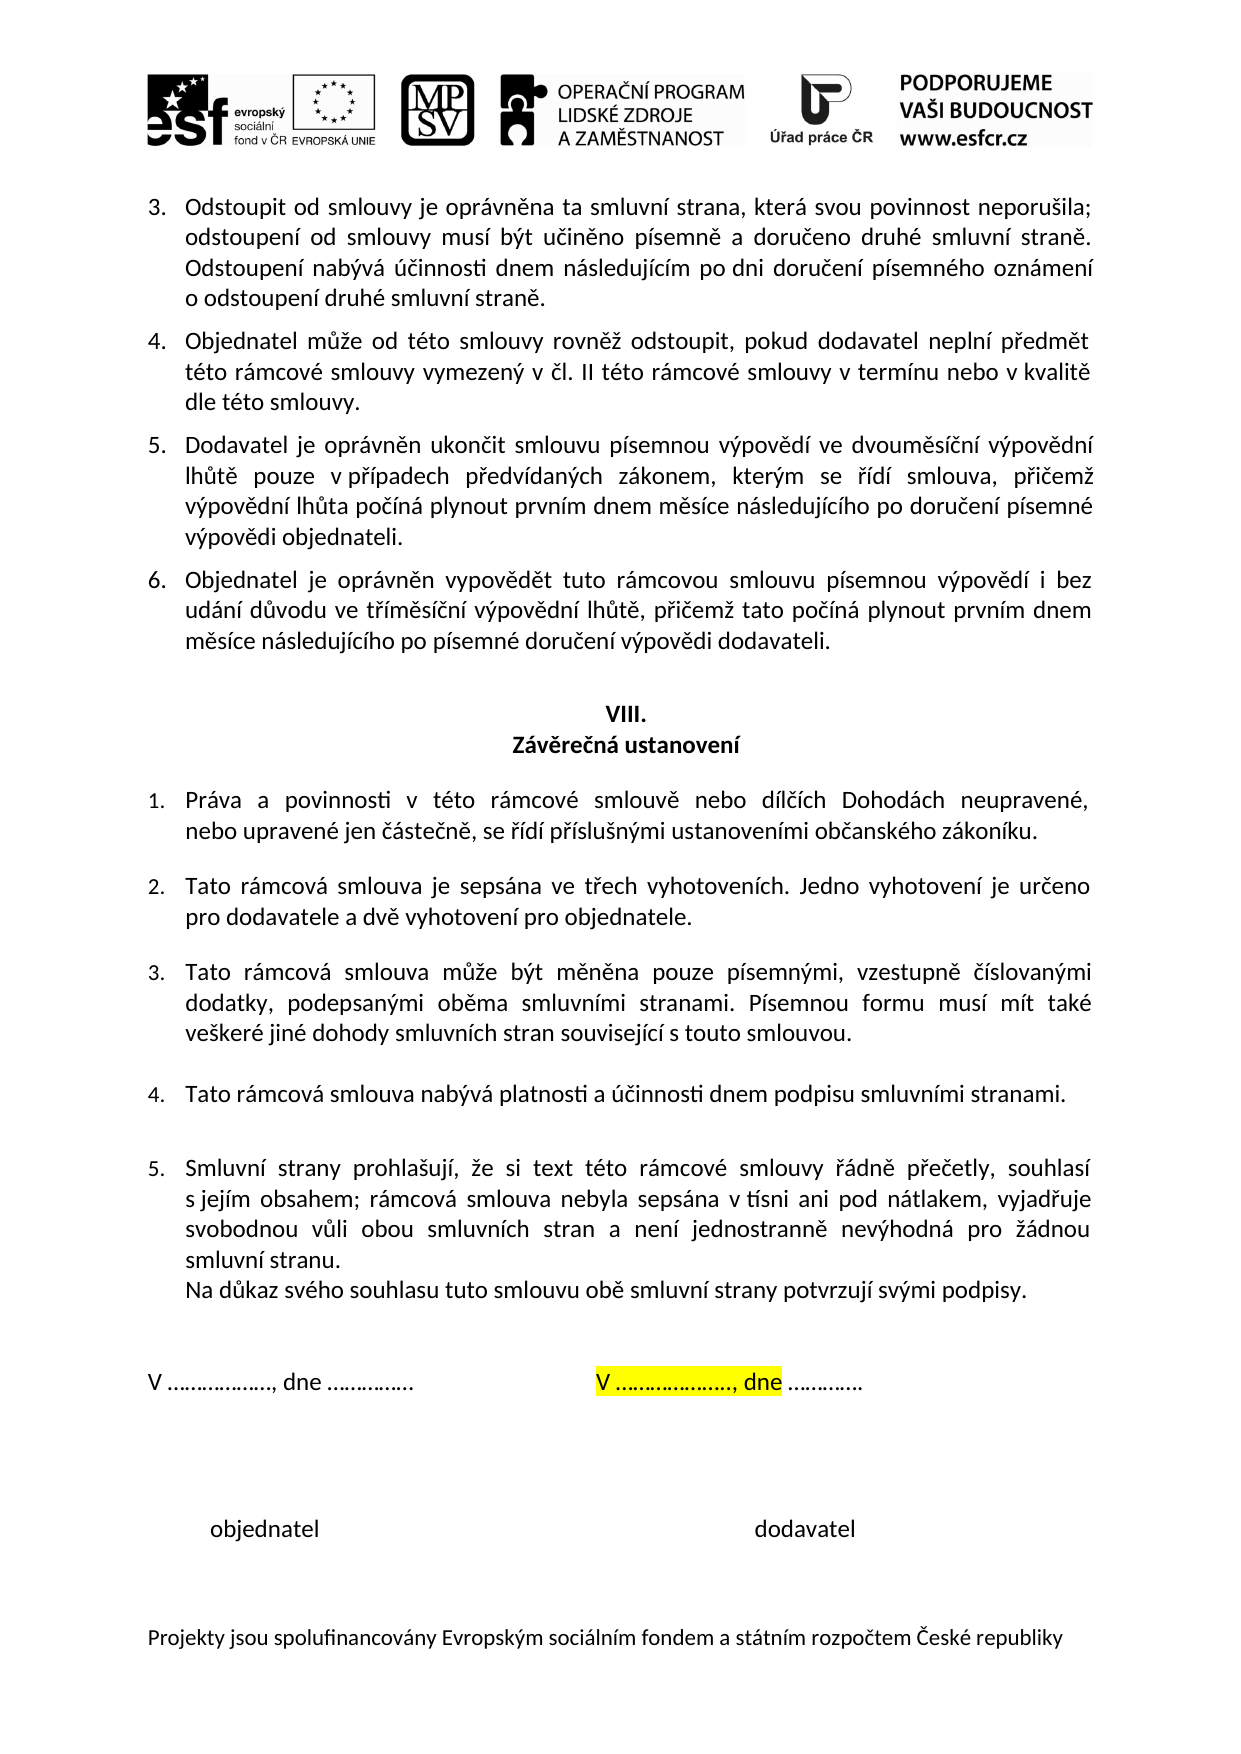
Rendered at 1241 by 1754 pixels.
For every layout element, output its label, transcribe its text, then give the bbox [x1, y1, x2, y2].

text VIII. [148, 698, 1104, 729]
list Tato rámcová smlouva je sepsána ve třech vyhotoveních. Jedno vyhotovení je určeno pro dodavatele a dvě vyhotovení pro objednatele. [148, 871, 1092, 932]
list Smluvní strany prohlašují, že si text této rámcové smlouvy řádně přečetly, souhlasí s jejím obsahem; rámcová smlouva nebyla sepsána v tísni ani pod nátlakem, vyjadřuje svobodnou vůli obou smluvních stran a není jednostranně nevýhodná pro žádnou smluvní stranu. [148, 1152, 1092, 1274]
list Tato rámcová smlouva může být měněna pouze písemnými, vzestupně číslovanými dodatky, podepsanými oběma smluvními stranami. Písemnou formu musí mít také veškeré jiné dohody smluvních stran související s touto smlouvou. [148, 957, 1093, 1048]
text Na důkaz svého souhlasu tuto smlouvu obě smluvní strany potvrzují svými podpisy. [185, 1274, 1092, 1305]
list Odstoupit od smlouvy je oprávněna ta smluvní strana, která svou povinnost neporušila; odstoupení od smlouvy musí být učiněno písemně a doručeno druhé smluvní straně. Odstoupení nabývá účinnosti dnem následujícím po dni doručení písemného oznámení o odstoupení druhé smluvní straně. [148, 191, 1093, 313]
text V ………………, dne …………… V ……………….., dne …………. [782, 1366, 1104, 1396]
list Tato rámcová smlouva nabývá platnosti a účinnosti dnem podpisu smluvními stranami. [148, 1079, 1104, 1109]
list Objednatel může od této smlouvy rovněž odstoupit, pokud dodavatel neplní předmět této rámcové smlouvy vymezený v čl. II této rámcové smlouvy v termínu nebo v kvalitě dle této smlouvy. [148, 325, 1090, 417]
picture [147, 73, 1093, 147]
list Objednatel je oprávněn vypovědět tuto rámcovou smlouvu písemnou výpovědí i bez udání důvodu ve tříměsíční výpovědní lhůtě, přičemž tato počíná plynout prvním dnem měsíce následujícího po písemné doručení výpovědi dodavateli. [148, 564, 1093, 655]
text V ………………, dne …………… V ……………….., dne …………. [148, 1366, 596, 1396]
text Závěrečná ustanovení [148, 729, 1104, 759]
list Dodavatel je oprávněn ukončit smlouvu písemnou výpovědí ve dvouměsíční výpovědní lhůtě pouze v případech předvídaných zákonem, kterým se řídí smlouva, přičemž výpovědní lhůta počíná plynout prvním dnem měsíce následujícího po doručení písemné výpovědi objednateli. [148, 429, 1094, 551]
text objednatel dodavatel [148, 1513, 1104, 1543]
list Práva a povinnosti v této rámcové smlouvě nebo dílčích Dohodách neupravené, nebo upravené jen částečně, se řídí příslušnými ustanoveními občanského zákoníku. [148, 784, 1090, 846]
